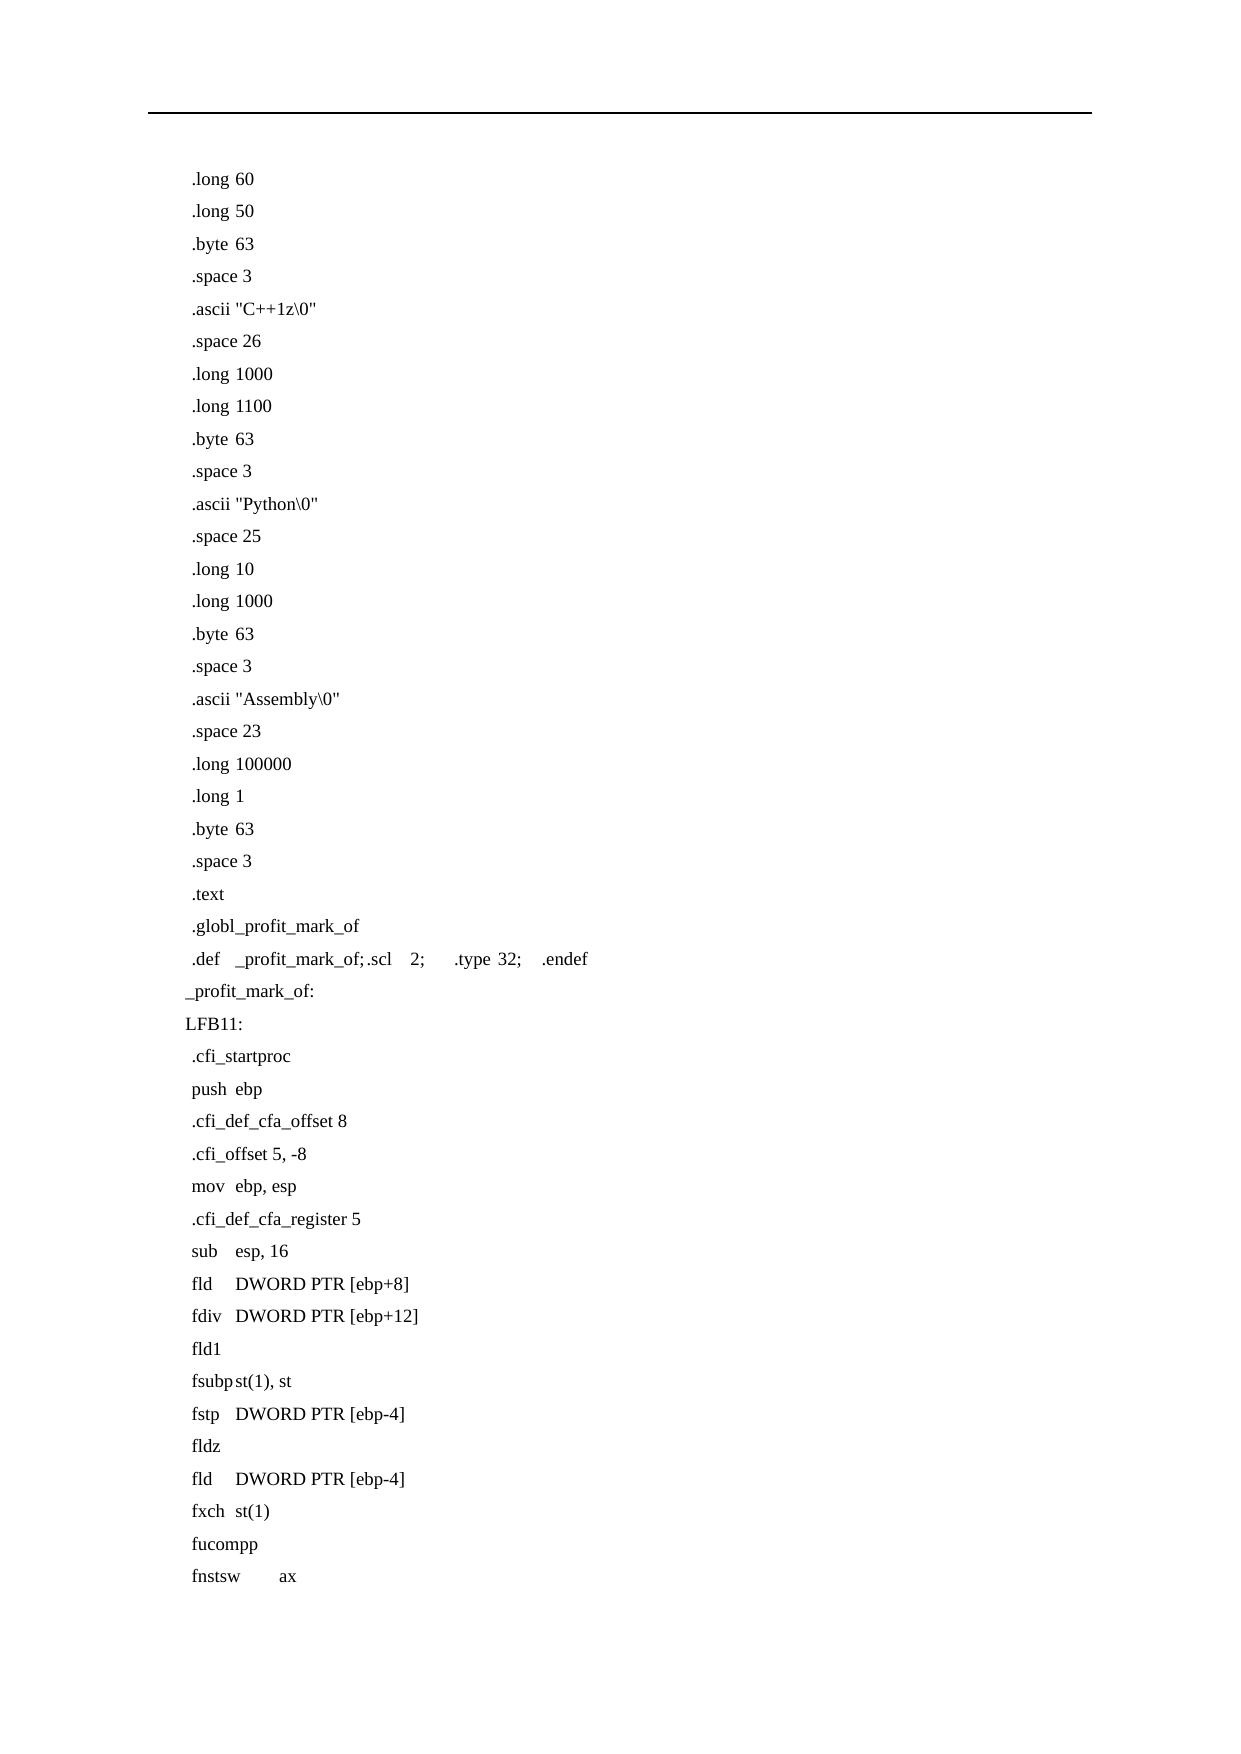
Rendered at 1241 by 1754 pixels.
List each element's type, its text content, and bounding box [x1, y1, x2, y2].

text .space 3 [148, 649, 1092, 682]
text fdiv DWORD PTR [ebp+12] [148, 1299, 1092, 1332]
text .ascii "Python\0" [148, 487, 1092, 519]
text sub esp, 16 [148, 1234, 1092, 1267]
text .text [148, 877, 1092, 909]
text fldz [148, 1429, 1092, 1462]
text .long 1000 [148, 357, 1092, 389]
text .ascii "C++1z\0" [148, 292, 1092, 324]
text .long 10 [148, 552, 1092, 584]
text .def _profit_mark_of; .scl 2; .type 32; .endef [148, 942, 1092, 974]
text fld1 [148, 1332, 1092, 1364]
text .byte 63 [148, 812, 1092, 844]
text fxch st(1) [148, 1494, 1092, 1527]
text .globl _profit_mark_of [148, 909, 1092, 942]
text _profit_mark_of: [148, 974, 1092, 1007]
text LFB11: [148, 1007, 1092, 1039]
text .long 60 [148, 162, 1092, 194]
text .cfi_startproc [148, 1039, 1092, 1072]
text .ascii "Assembly\0" [148, 682, 1092, 714]
text fld DWORD PTR [ebp-4] [148, 1462, 1092, 1494]
text .long 100000 [148, 747, 1092, 779]
text .space 26 [148, 324, 1092, 357]
text .space 3 [148, 259, 1092, 292]
text .byte 63 [148, 422, 1092, 454]
text .cfi_def_cfa_register 5 [148, 1202, 1092, 1234]
text .space 3 [148, 844, 1092, 877]
text fnstsw ax [148, 1559, 1092, 1592]
text .byte 63 [148, 227, 1092, 259]
text push ebp [148, 1072, 1092, 1104]
text mov ebp, esp [148, 1169, 1092, 1202]
text .cfi_offset 5, -8 [148, 1137, 1092, 1169]
text .space 3 [148, 454, 1092, 487]
text .long 1000 [148, 584, 1092, 617]
text .long 1 [148, 779, 1092, 812]
text .space 25 [148, 519, 1092, 552]
text .long 1100 [148, 389, 1092, 422]
text fsubp st(1), st [148, 1364, 1092, 1397]
text fld DWORD PTR [ebp+8] [148, 1267, 1092, 1299]
text .long 50 [148, 194, 1092, 227]
text fucompp [148, 1527, 1092, 1559]
text .byte 63 [148, 617, 1092, 649]
text .cfi_def_cfa_offset 8 [148, 1104, 1092, 1137]
text fstp DWORD PTR [ebp-4] [148, 1397, 1092, 1429]
text .space 23 [148, 714, 1092, 747]
